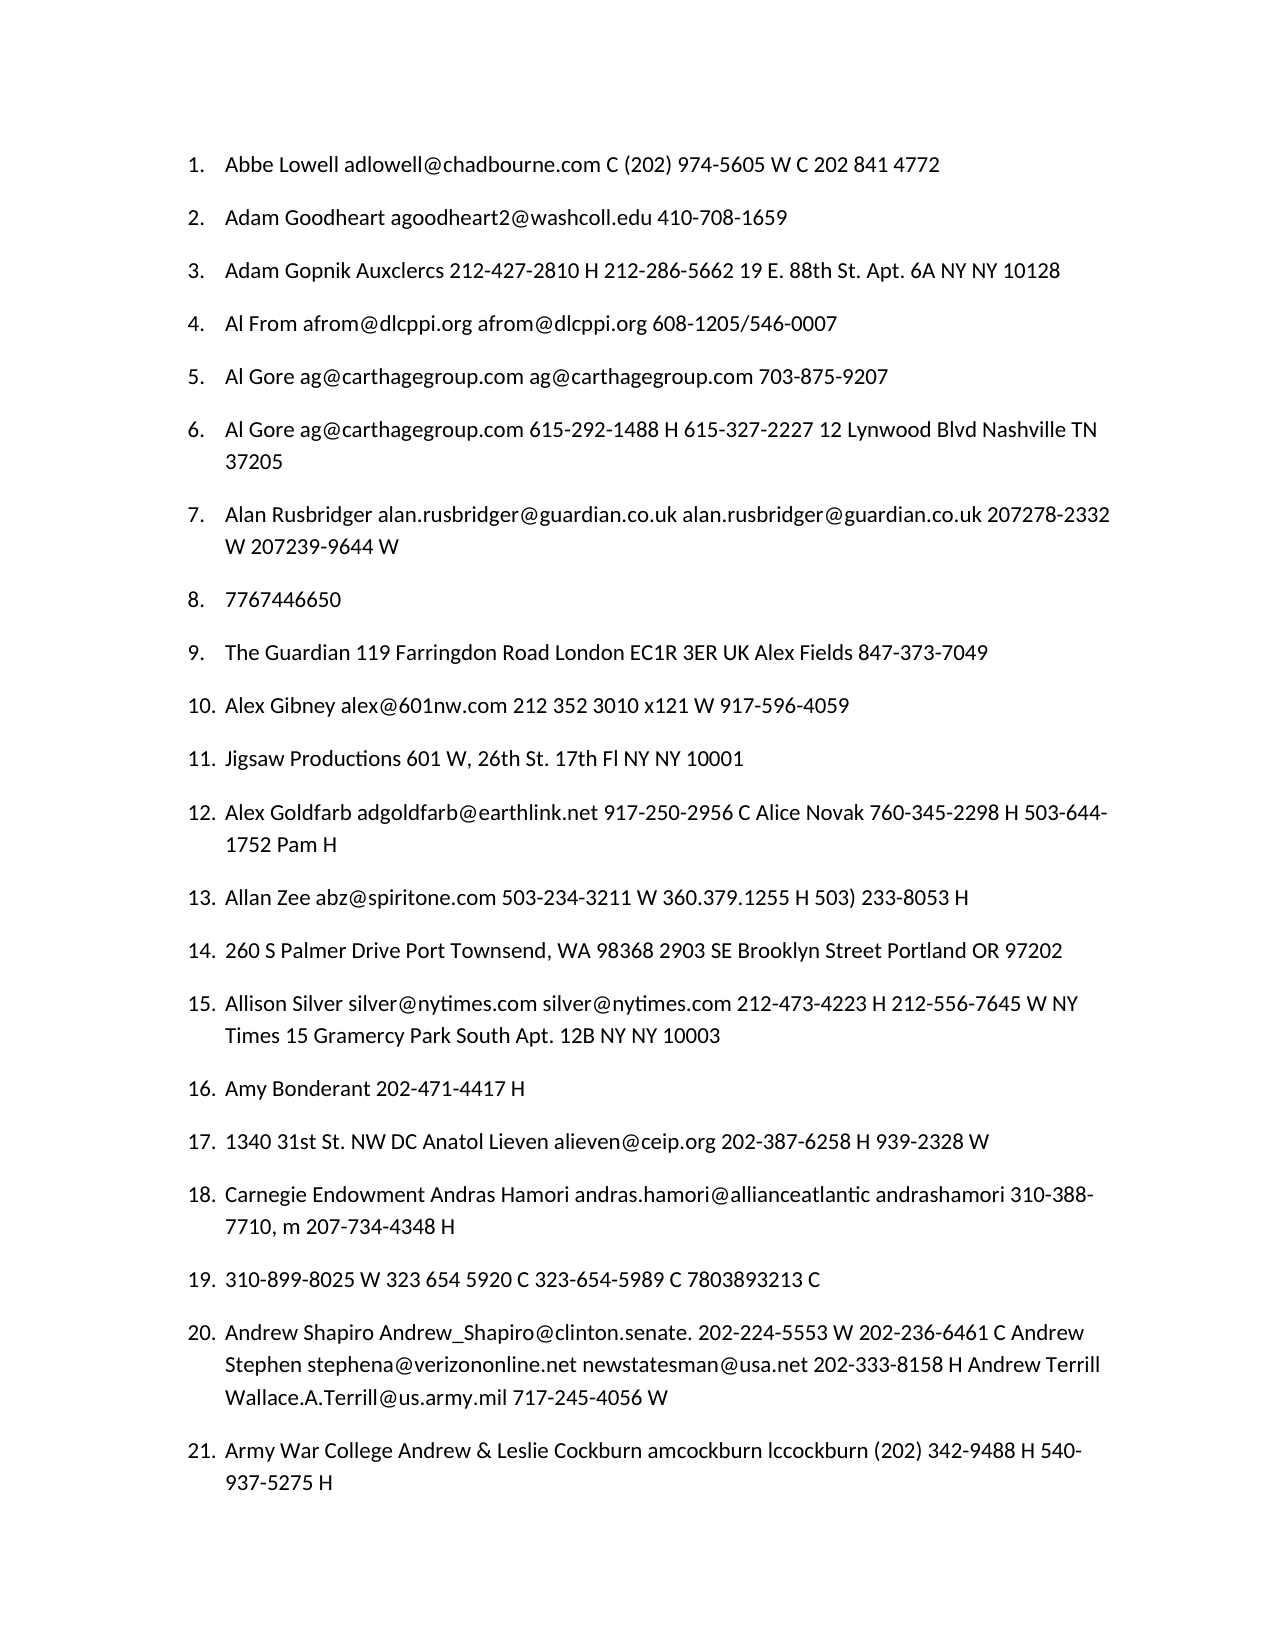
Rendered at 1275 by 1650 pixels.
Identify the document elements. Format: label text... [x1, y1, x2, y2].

list Alex Gibney alex@601nw.com 212 352 3010 x121 W 917-596-4059 [187, 692, 1125, 719]
list 310-899-8025 W 323 654 5920 C 323-654-5989 C 7803893213 C [187, 1265, 1125, 1293]
list Alan Rusbridger alan.rusbridger@guardian.co.uk alan.rusbridger@guardian.co.uk 207278-2332 W 207239-9644 W [187, 500, 1125, 561]
list Allison Silver silver@nytimes.com silver@nytimes.com 212-473-4223 H 212-556-7645 W NY Times 15 Gramercy Park South Apt. 12B NY NY 10003 [187, 989, 1125, 1049]
list 1340 31st St. NW DC Anatol Lieven alieven@ceip.org 202-387-6258 H 939-2328 W [187, 1127, 1125, 1155]
list Jigsaw Productions 601 W, 26th St. 17th Fl NY NY 10001 [187, 744, 1125, 773]
list Andrew Shapiro Andrew_Shapiro@clinton.senate. 202-224-5553 W 202-236-6461 C Andrew Stephen stephena@verizononline.net newstatesman@usa.net 202-333-8158 H Andrew Terrill Wallace.A.Terrill@us.army.mil 717-245-4056 W [187, 1318, 1125, 1411]
list Army War College Andrew & Leslie Cockburn amcockburn lccockburn (202) 342-9488 H 540-937-5275 H [187, 1436, 1125, 1496]
list Adam Gopnik Auxclercs 212-427-2810 H 212-286-5662 19 E. 88th St. Apt. 6A NY NY 10128 [187, 256, 1125, 284]
list Al Gore ag@carthagegroup.com ag@carthagegroup.com 703-875-9207 [187, 362, 1125, 390]
list Allan Zee abz@spiritone.com 503-234-3211 W 360.379.1255 H 503) 233-8053 H [187, 883, 1125, 911]
list 7767446650 [187, 586, 1125, 613]
list Al From afrom@dlcppi.org afrom@dlcppi.org 608-1205/546-0007 [187, 309, 1125, 337]
list Abbe Lowell adlowell@chadbourne.com C (202) 974-5605 W C 202 841 4772 [187, 150, 1125, 178]
list Amy Bonderant 202-471-4417 H [187, 1074, 1125, 1102]
list 260 S Palmer Drive Port Townsend, WA 98368 2903 SE Brooklyn Street Portland OR 97202 [187, 936, 1125, 964]
list Alex Goldfarb adgoldfarb@earthlink.net 917-250-2956 C Alice Novak 760-345-2298 H 503-644-1752 Pam H [187, 798, 1125, 858]
list The Guardian 119 Farringdon Road London EC1R 3ER UK Alex Fields 847-373-7049 [187, 638, 1125, 667]
list Carnegie Endowment Andras Hamori andras.hamori@allianceatlantic andrashamori 310-388-7710, m 207-734-4348 H [187, 1180, 1125, 1240]
list Adam Goodheart agoodheart2@washcoll.edu 410-708-1659 [187, 203, 1125, 231]
list Al Gore ag@carthagegroup.com 615-292-1488 H 615-327-2227 12 Lynwood Blvd Nashville TN 37205 [187, 415, 1125, 475]
